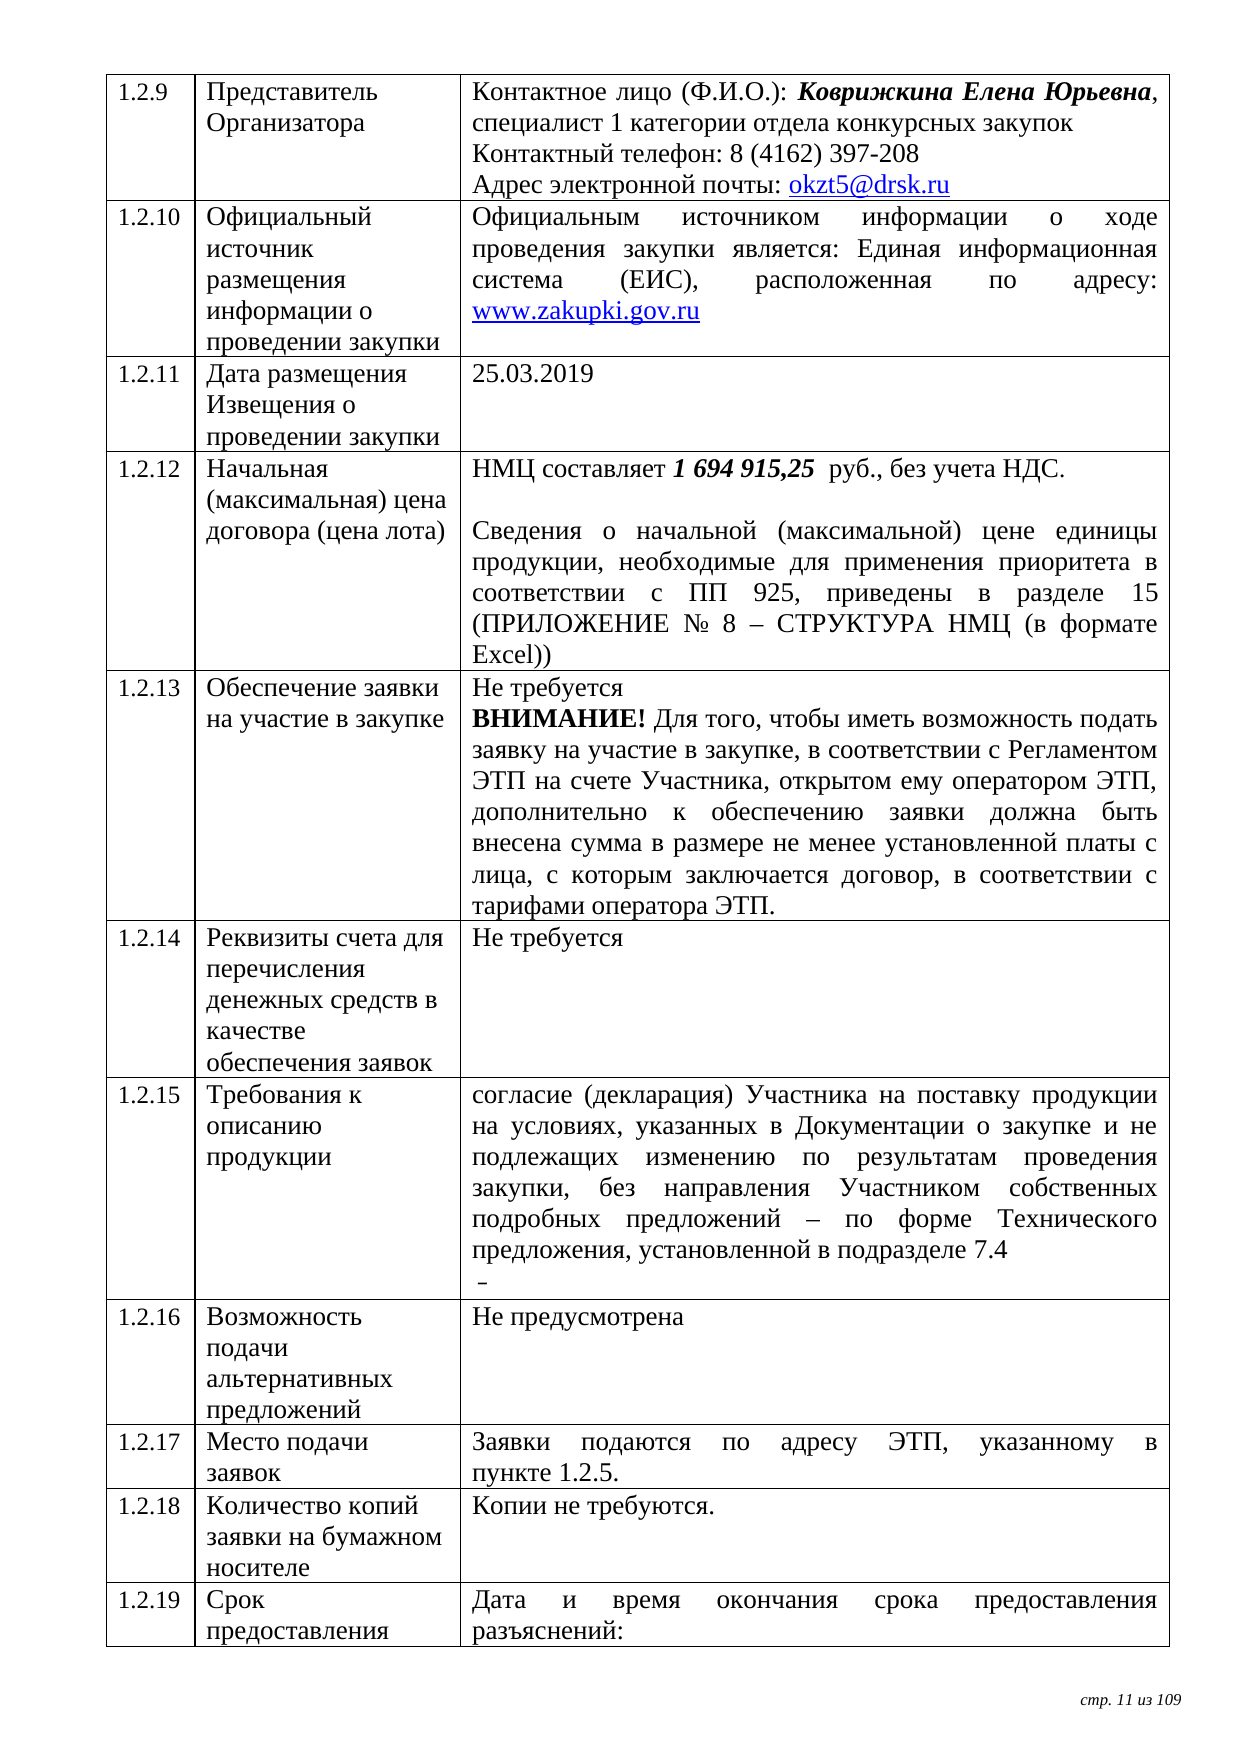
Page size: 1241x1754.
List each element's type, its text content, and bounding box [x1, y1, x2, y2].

table_cell НМЦ составляет 1 694 915,25 руб., без учета НДС. Сведения о начальной (максимальной) цене единицы продукции, необходимые для применения приоритета в соответствии с ПП 925, приведены в разделе 15 (ПРИЛОЖЕНИЕ № 8 – СТРУКТУРА НМЦ (в формате Excel)) [461, 452, 1169, 670]
table_cell Количество копий заявки на бумажном носителе [196, 1489, 460, 1582]
table_cell Заявки подаются по адресу ЭТП, указанному в пункте 1.2.5. [461, 1425, 1169, 1488]
table_cell Обеспечение заявки на участие в закупке [196, 671, 460, 920]
table_cell [107, 201, 194, 356]
table_cell Не требуется [461, 921, 1169, 1077]
table_cell Официальный источник размещения информации о проведении закупки [196, 201, 460, 356]
table_cell [107, 452, 194, 670]
table_cell Требования к описанию продукции [196, 1078, 460, 1299]
table_cell согласие (декларация) Участника на поставку продукции на условиях, указанных в Документации о закупке и не подлежащих изменению по результатам проведения закупки, без направления Участником собственных подробных предложений – по форме Технического предложения, установленной в подразделе 7.4 [461, 1078, 1169, 1299]
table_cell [196, 1583, 460, 1646]
table_cell [107, 671, 194, 920]
table_cell 25.03.2019 [461, 357, 1169, 451]
table_cell Не предусмотрена [461, 1300, 1169, 1424]
table_cell Контактное лицо (Ф.И.О.): Коврижкина Елена Юрьевна, специалист 1 категории отдела конкурсных закупок Контактный телефон: 8 (4162) 397-208 Адрес электронной почты: okzt5@drsk.ru [461, 75, 1169, 199]
table_cell [107, 1583, 194, 1646]
table_cell Место подачи заявок [196, 1425, 460, 1488]
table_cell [461, 1583, 1169, 1646]
table_cell [107, 1489, 194, 1582]
table_cell [107, 1078, 194, 1299]
table_cell Начальная (максимальная) цена договора (цена лота) [196, 452, 460, 670]
table_cell [107, 921, 194, 1077]
table_cell Не требуется ВНИМАНИЕ! Для того, чтобы иметь возможность подать заявку на участие в закупке, в соответствии с Регламентом ЭТП на счете Участника, открытом ему оператором ЭТП, дополнительно к обеспечению заявки должна быть внесена сумма в размере не менее установленной платы с лица, с которым заключается договор, в соответствии с тарифами оператора ЭТП. [461, 671, 1169, 920]
table_cell [107, 357, 194, 451]
table_cell Официальным источником информации о ходе проведения закупки является: Единая информационная система (ЕИС), расположенная по адресу: www.zakupki.gov.ru [461, 201, 1169, 356]
table_cell [107, 1425, 194, 1488]
table_cell Копии не требуются. [461, 1489, 1169, 1582]
table_cell Реквизиты счета для перечисления денежных средств в качестве обеспечения заявок [196, 921, 460, 1077]
table_cell [107, 75, 194, 199]
table_cell Дата размещения Извещения о проведении закупки [196, 357, 460, 451]
table_cell Возможность подачи альтернативных предложений [196, 1300, 460, 1424]
table_cell [107, 1300, 194, 1424]
table_cell Представитель Организатора [196, 75, 460, 199]
